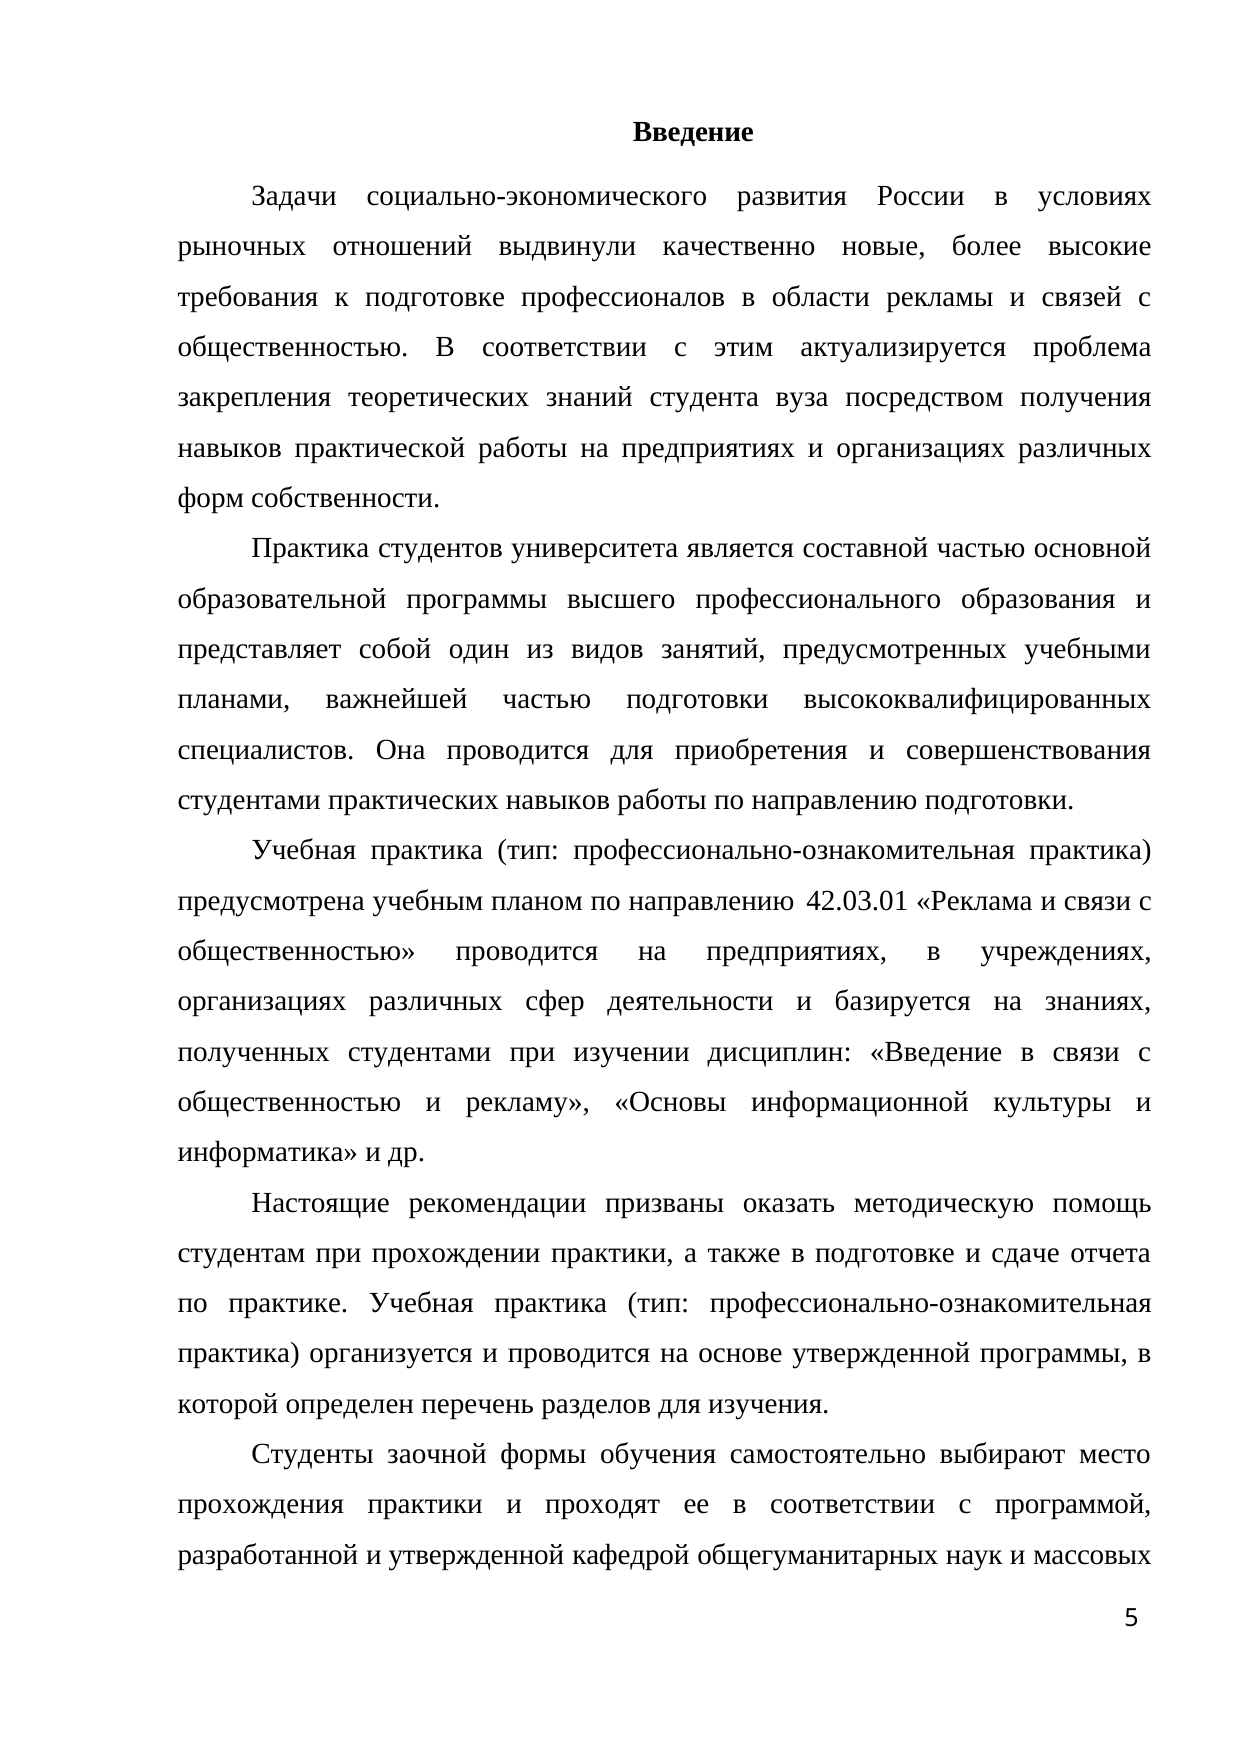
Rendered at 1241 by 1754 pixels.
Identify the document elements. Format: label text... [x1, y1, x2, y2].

text Практика студентов университета является составной частью основной образовательной программы высшего профессионального образования и представляет собой один из видов занятий, предусмотренных учебными планами, важнейшей частью подготовки высококвалифицированных специалистов. Она проводится для приобретения и совершенствования студентами практических навыков работы по направлению подготовки. [177, 531, 1152, 816]
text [177, 1436, 1152, 1570]
text Введение [219, 114, 1167, 148]
text Задачи социально-экономического развития России в условиях рыночных отношений выдвинули качественно новые, более высокие требования к подготовке профессионалов в области рекламы и связей с общественностью. В соответствии с этим актуализируется проблема закрепления теоретических знаний студента вуза посредством получения навыков практической работы на предприятиях и организациях различных форм собственности. [177, 178, 1152, 513]
text Учебная практика (тип: профессионально-ознакомительная практика) предусмотрена учебным планом по направлению 42.03.01 «Реклама и связи с общественностью» проводится на предприятиях, в учреждениях, организациях различных сфер деятельности и базируется на знаниях, полученных студентами при изучении дисциплин: «Введение в связи с общественностью и рекламу», «Основы информационной культуры и информатика» и др. [177, 832, 1152, 1168]
text Настоящие рекомендации призваны оказать методическую помощь студентам при прохождении практики, а также в подготовке и сдаче отчета по практике. Учебная практика (тип: профессионально-ознакомительная практика) организуется и проводится на основе утвержденной программы, в которой определен перечень разделов для изучения. [177, 1185, 1152, 1419]
